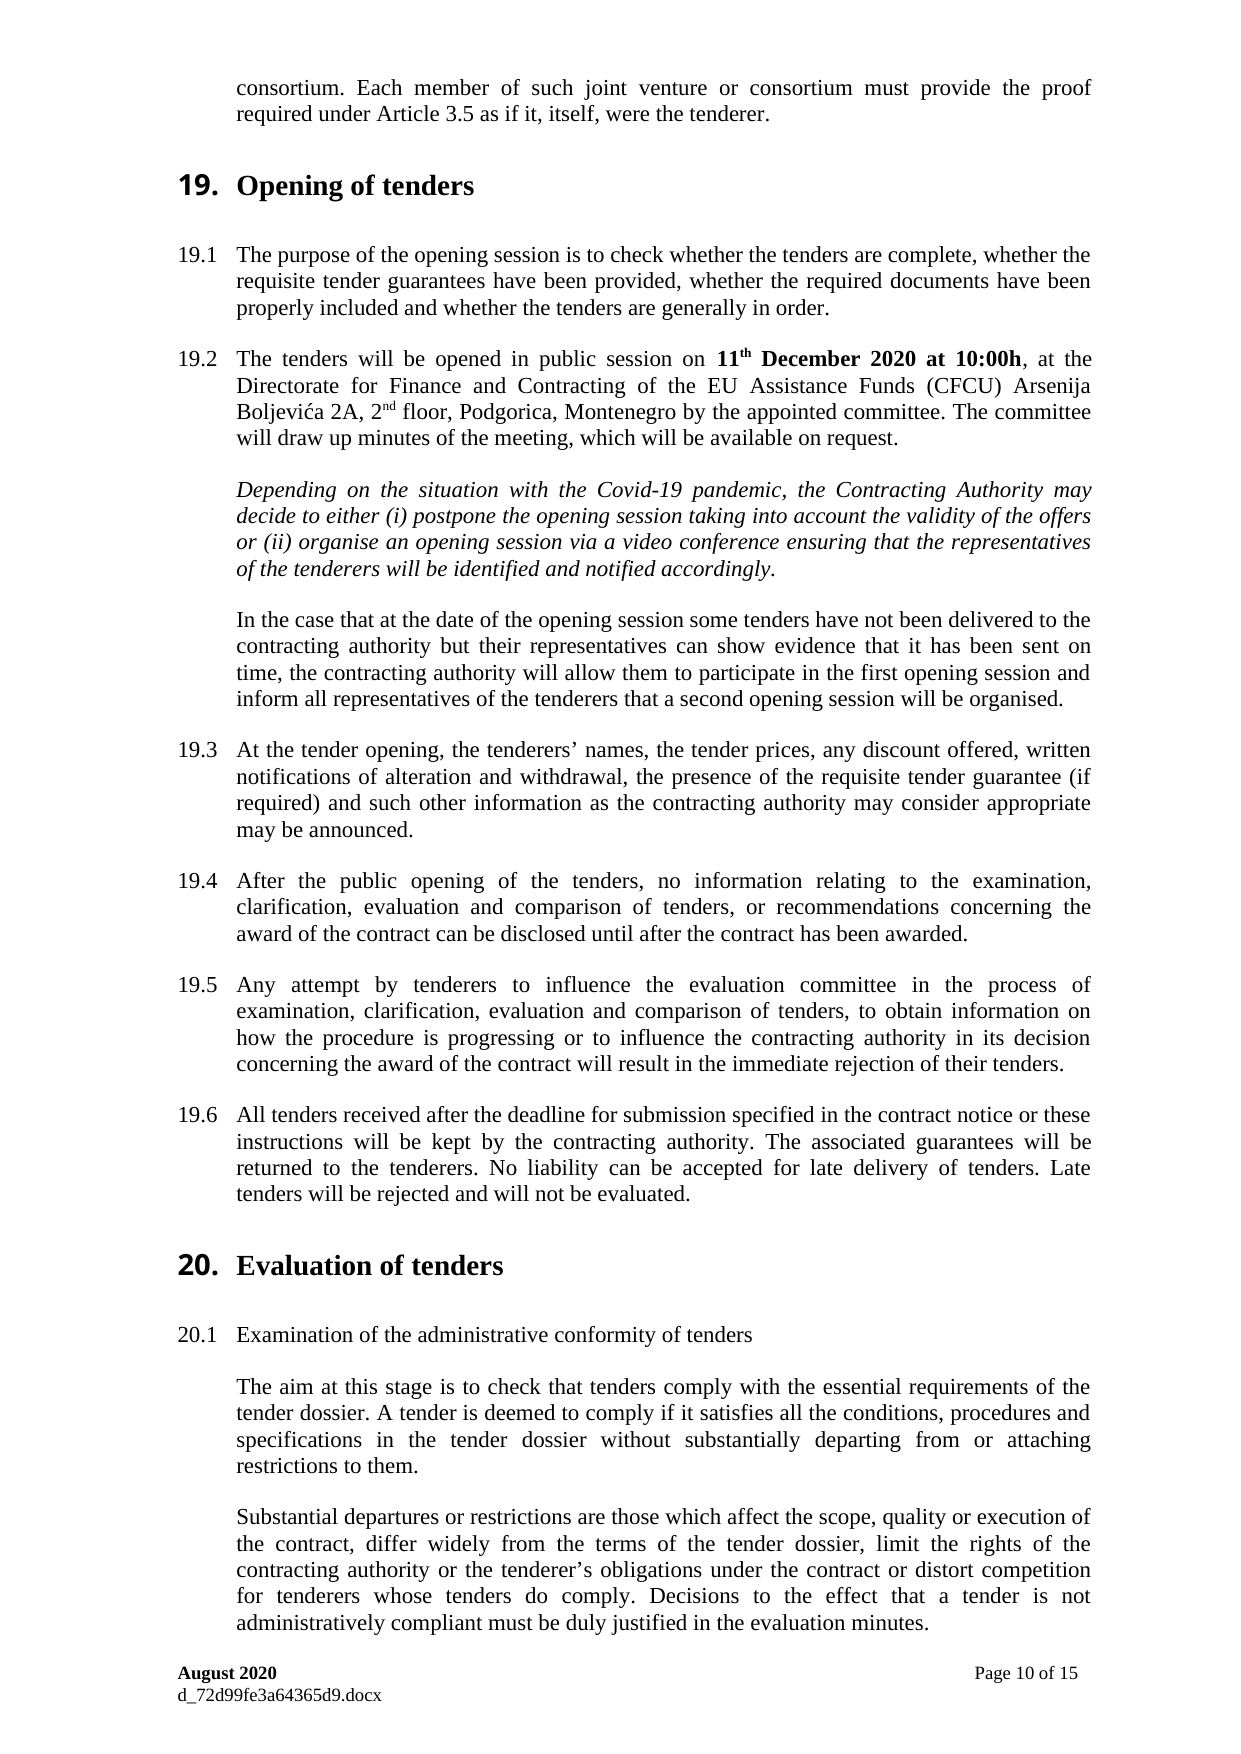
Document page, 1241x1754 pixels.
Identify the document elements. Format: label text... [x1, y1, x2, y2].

text Depending on the situation with the Covid-19 pandemic, the Contracting Authority may decide to either (i) postpone the opening session taking into account the validity of the offers or (ii) organise an opening session via a video conference ensuring that the representatives of the tenderers will be identified and notified accordingly. [236, 476, 1092, 581]
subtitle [177, 74, 1092, 127]
subtitle 19.3 At the tender opening, the tenderers’ names, the tender prices, any discount offered, written notifications of alteration and withdrawal, the presence of the requisite tender guarantee (if required) and such other information as the contracting authority may consider appropriate may be announced. [177, 737, 1092, 842]
subtitle 19.1 The purpose of the opening session is to check whether the tenders are complete, whether the requisite tender guarantees have been provided, whether the required documents have been properly included and whether the tenders are generally in order. [177, 241, 1092, 320]
subtitle 19.4 After the public opening of the tenders, no information relating to the examination, clarification, evaluation and comparison of tenders, or recommendations concerning the award of the contract can be disclosed until after the contract has been awarded. [177, 867, 1092, 946]
subtitle Evaluation of tenders [177, 1244, 1092, 1284]
subtitle Opening of tenders [177, 164, 1092, 204]
text Substantial departures or restrictions are those which affect the scope, quality or execution of the contract, differ widely from the terms of the tender dossier, limit the rights of the contracting authority or the tenderer’s obligations under the contract or distort competition for tenderers whose tenders do comply. Decisions to the effect that a tender is not administratively compliant must be duly justified in the evaluation minutes. [236, 1503, 1092, 1635]
subtitle 20.1 Examination of the administrative conformity of tenders [177, 1322, 1092, 1348]
text The aim at this stage is to check that tenders comply with the essential requirements of the tender dossier. A tender is deemed to comply if it satisfies all the conditions, procedures and specifications in the tender dossier without substantially departing from or attaching restrictions to them. [236, 1373, 1092, 1478]
text In the case that at the date of the opening session some tenders have not been delivered to the contracting authority but their representatives can show evidence that it has been sent on time, the contracting authority will allow them to participate in the first opening session and inform all representatives of the tenderers that a second opening session will be organised. [236, 606, 1092, 712]
subtitle 19.5 Any attempt by tenderers to influence the evaluation committee in the process of examination, clarification, evaluation and comparison of tenders, to obtain information on how the procedure is progressing or to influence the contracting authority in its decision concerning the award of the contract will result in the immediate rejection of their tenders. [177, 971, 1092, 1076]
subtitle 19.2 The tenders will be opened in public session on 11th December 2020 at 10:00h, at the Directorate for Finance and Contracting of the EU Assistance Funds (CFCU) Arsenija Boljevića 2A, 2nd floor, Podgorica, Montenegro by the appointed committee. The committee will draw up minutes of the meeting, which will be available on request. [177, 345, 1092, 451]
subtitle 19.6 All tenders received after the deadline for submission specified in the contract notice or these instructions will be kept by the contracting authority. The associated guarantees will be returned to the tenderers. No liability can be accepted for late delivery of tenders. Late tenders will be rejected and will not be evaluated. [177, 1101, 1092, 1207]
